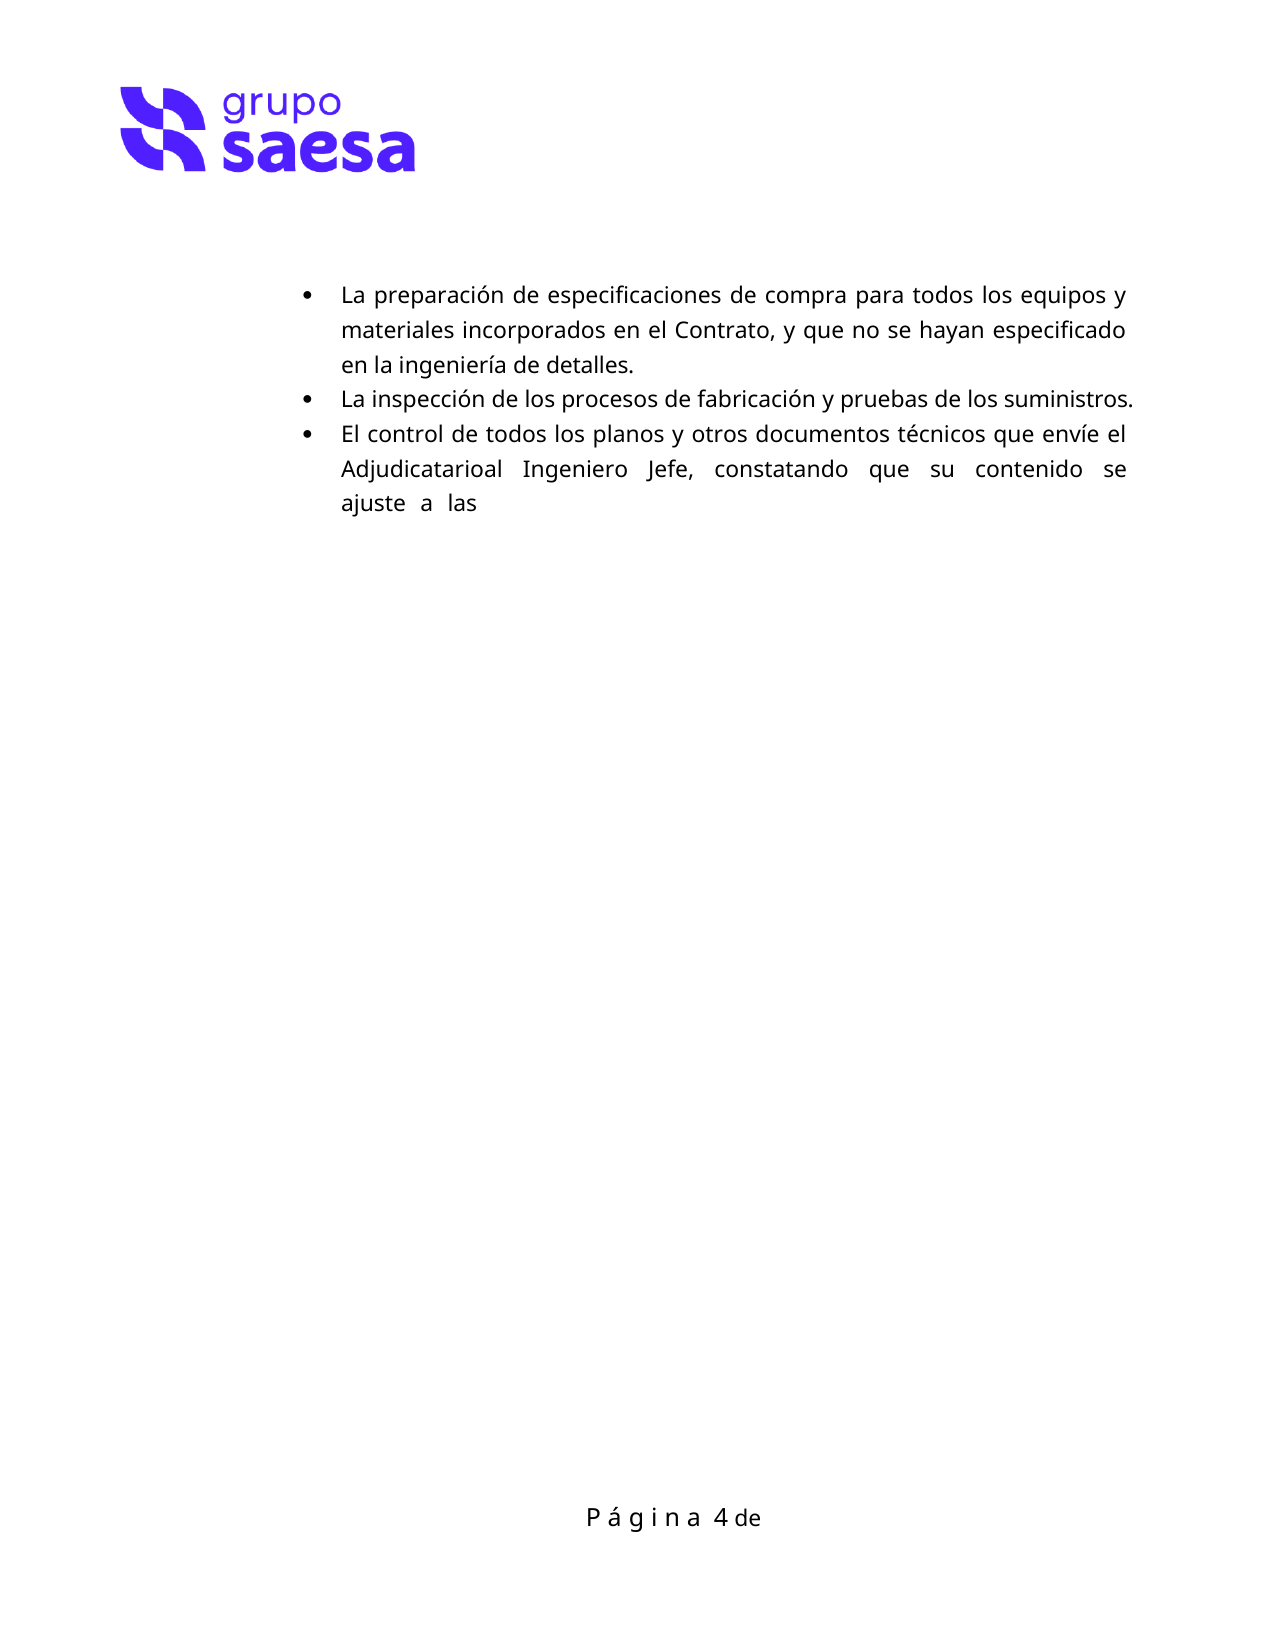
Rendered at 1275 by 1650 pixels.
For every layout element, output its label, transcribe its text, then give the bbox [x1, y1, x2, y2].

list La inspección de los procesos de fabricación y pruebas de los suministros. [303, 383, 1162, 414]
list La preparación de especificaciones de compra para todos los equipos y materiales incorporados en el Contrato, y que no se hayan especificado en la ingeniería de detalles. [303, 279, 1127, 380]
picture [112, 80, 419, 175]
list El control de todos los planos y otros documentos técnicos que envíe el Adjudicatarioal Ingeniero Jefe, constatando que su contenido se ajuste a las [303, 418, 1127, 518]
